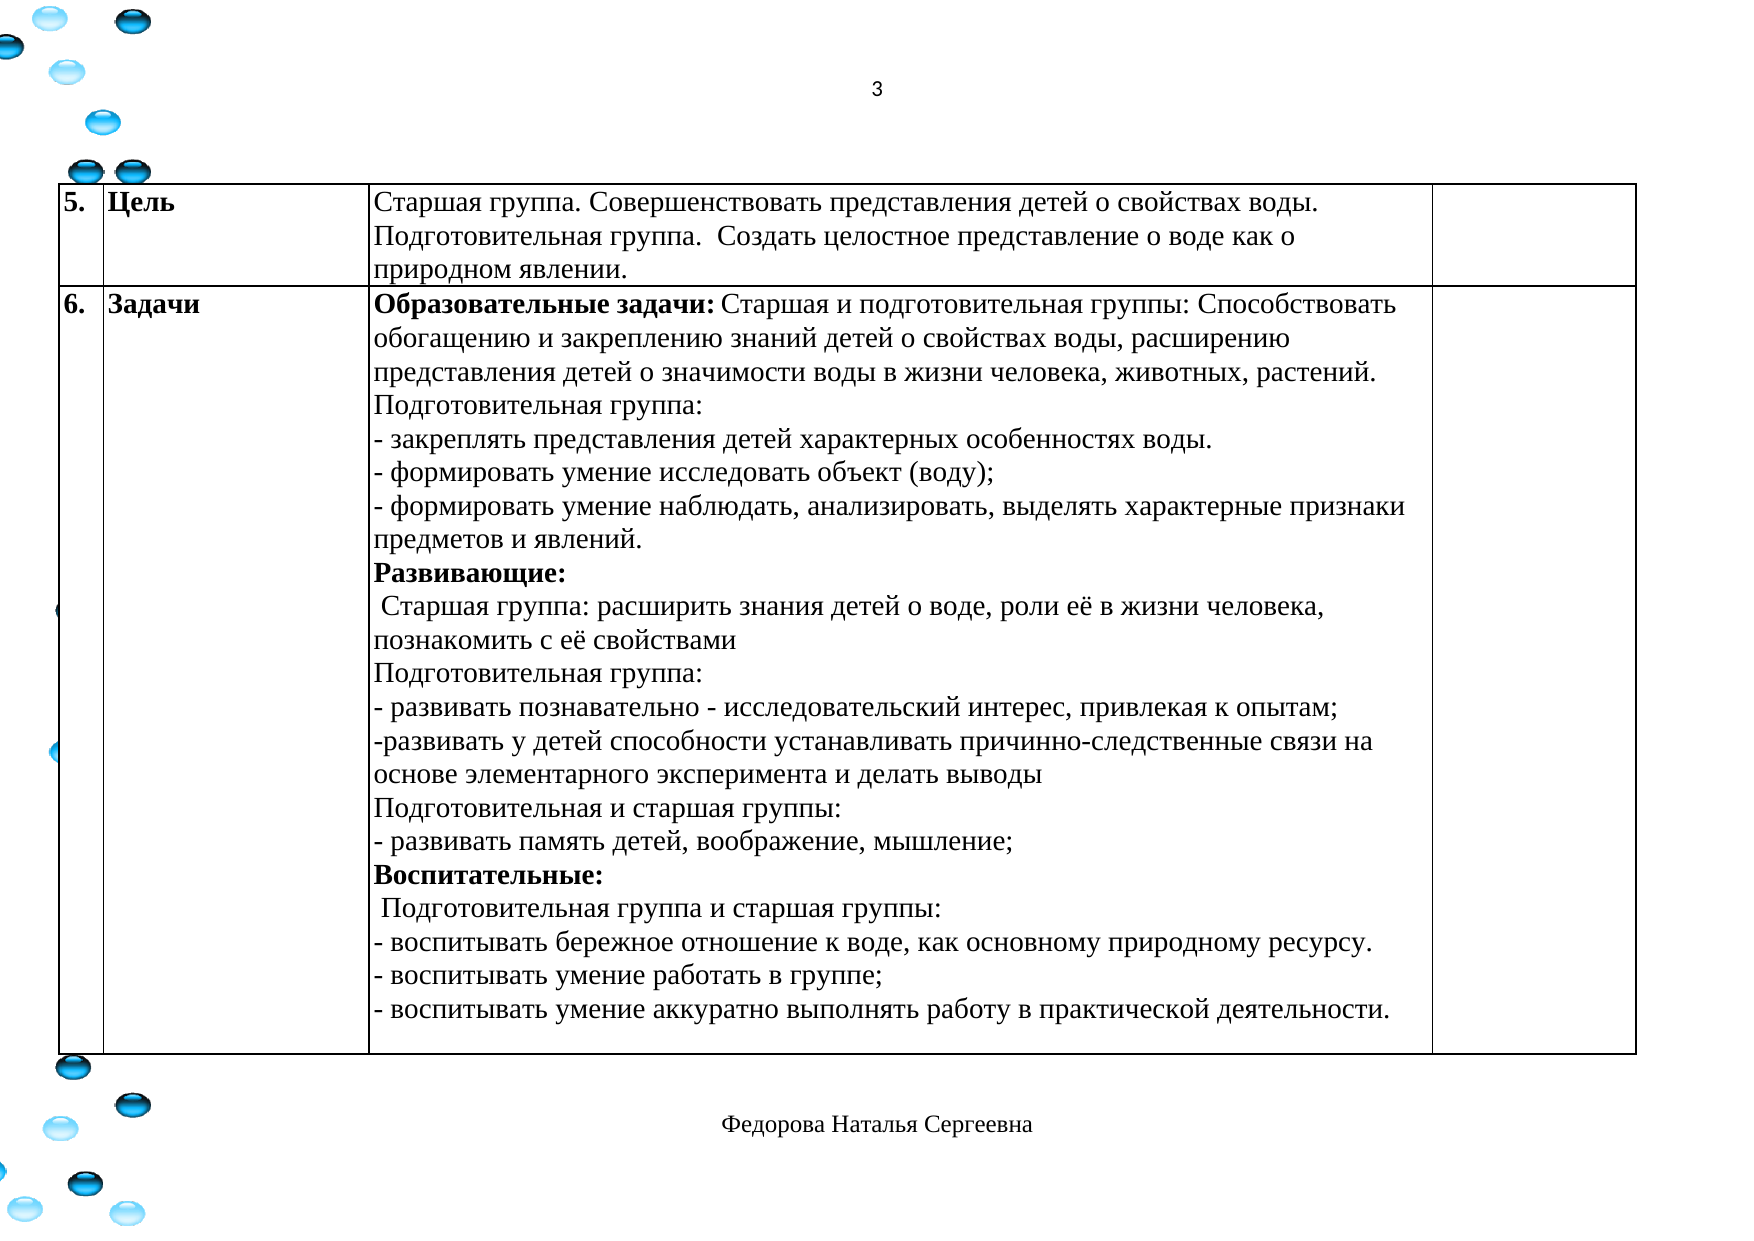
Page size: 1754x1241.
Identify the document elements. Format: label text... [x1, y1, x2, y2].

table_header 5. [60, 185, 103, 285]
table_cell 6. [60, 287, 103, 1053]
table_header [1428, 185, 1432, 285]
picture [78, 176, 95, 180]
table_cell [1433, 287, 1635, 1053]
picture [0, 0, 159, 1229]
picture [0, 51, 15, 55]
table_cell Задачи [104, 287, 368, 1053]
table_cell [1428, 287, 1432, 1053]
table_header [1433, 185, 1635, 285]
table_header Цель [104, 185, 368, 285]
